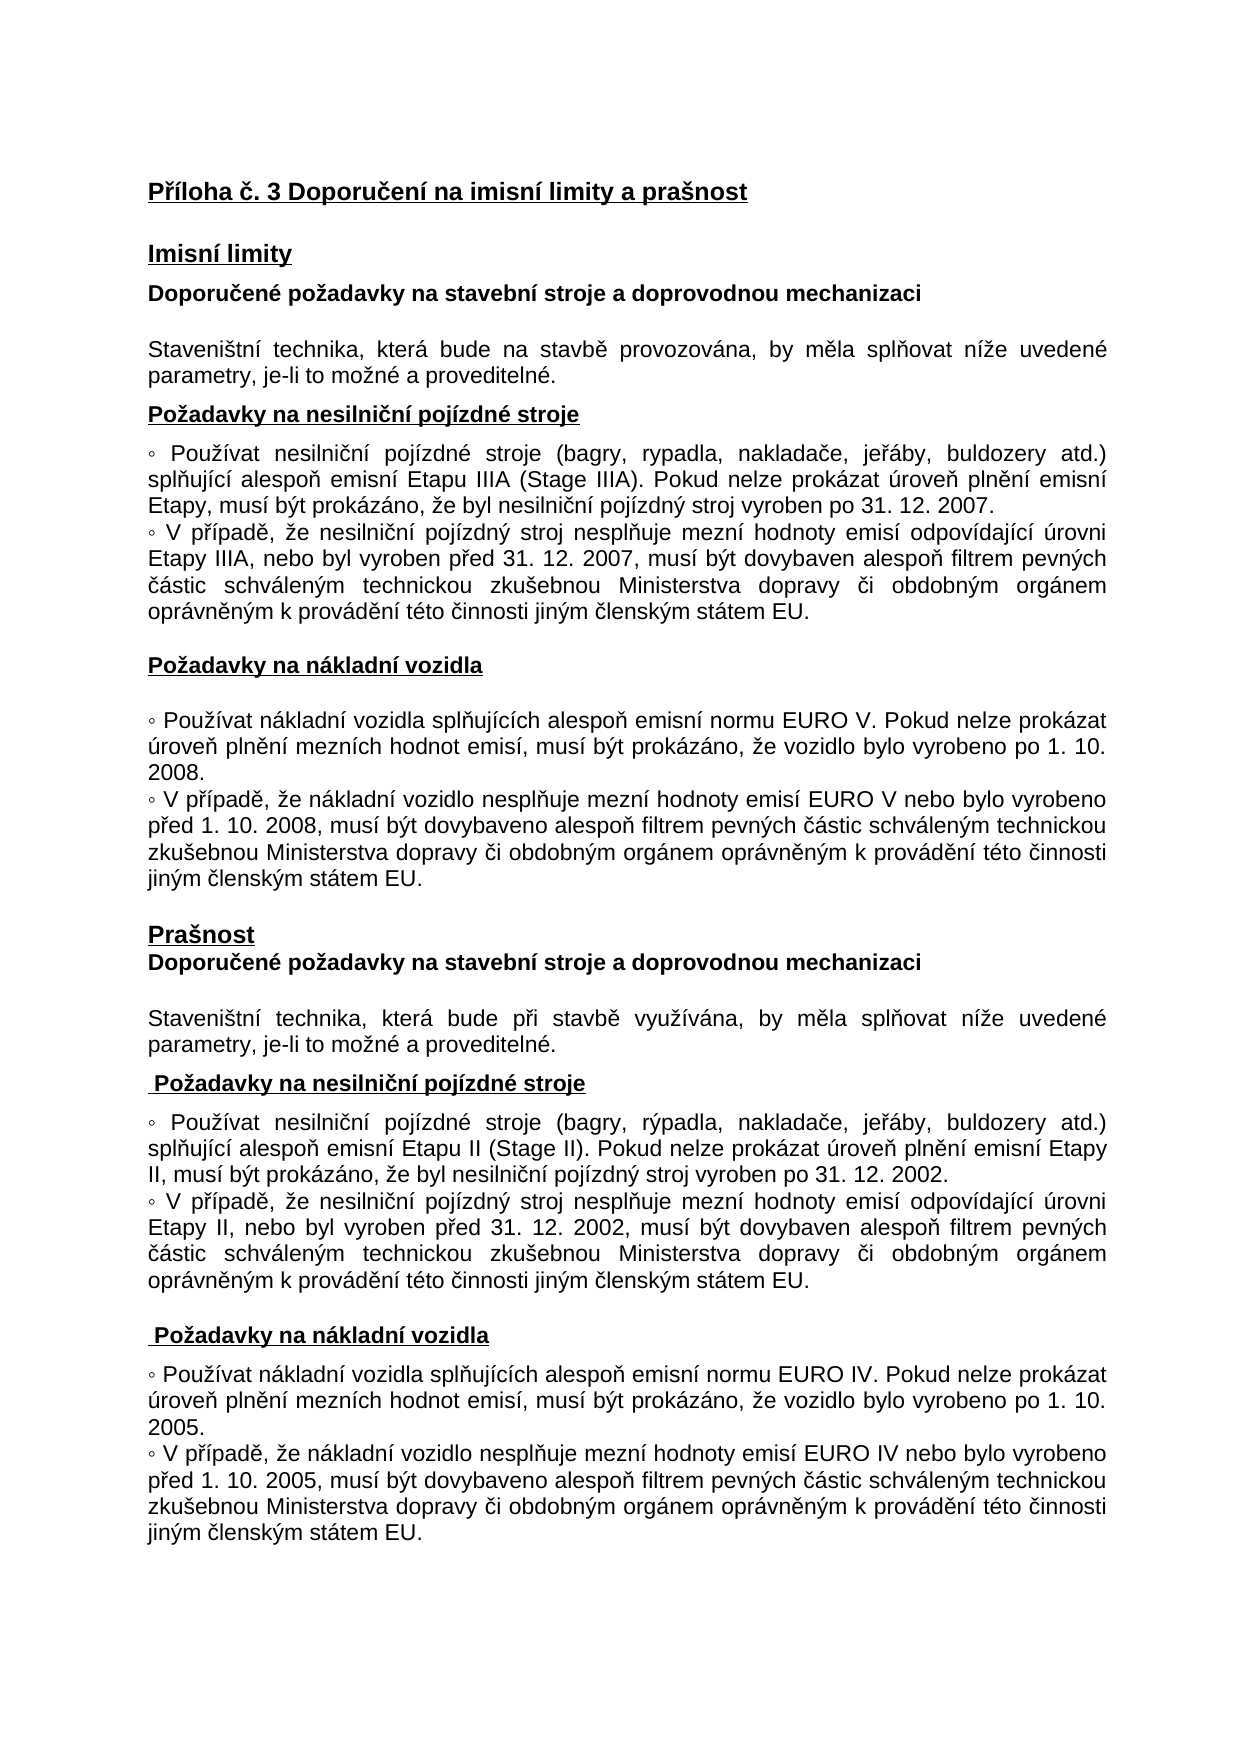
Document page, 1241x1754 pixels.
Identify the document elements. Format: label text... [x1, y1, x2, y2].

text Doporučené požadavky na stavební stroje a doprovodnou mechanizaci [148, 949, 1107, 975]
text Staveništní technika, která bude při stavbě využívána, by měla splňovat níže uvedené parametry, je-li to možné a proveditelné. [148, 1004, 1107, 1057]
text ◦ V případě, že nesilniční pojízdný stroj nesplňuje mezní hodnoty emisí odpovídající úrovni Etapy IIIA, nebo byl vyroben před 31. 12. 2007, musí být dovybaven alespoň filtrem pevných částic schváleným technickou zkušebnou Ministerstva dopravy či obdobným orgánem oprávněným k provádění této činnosti jiným členským státem EU. [148, 519, 1107, 624]
text ◦ V případě, že nesilniční pojízdný stroj nesplňuje mezní hodnoty emisí odpovídající úrovni Etapy II, nebo byl vyroben před 31. 12. 2002, musí být dovybaven alespoň filtrem pevných částic schváleným technickou zkušebnou Ministerstva dopravy či obdobným orgánem oprávněným k provádění této činnosti jiným členským státem EU. [148, 1188, 1107, 1293]
text Požadavky na nesilniční pojízdné stroje [148, 1070, 1107, 1096]
text Požadavky na nákladní vozidla [148, 1322, 1107, 1349]
text Doporučené požadavky na stavební stroje a doprovodnou mechanizaci [148, 280, 1107, 307]
text Příloha č. 3 Doporučení na imisní limity a prašnost [148, 177, 1107, 206]
text Staveništní technika, která bude na stavbě provozována, by měla splňovat níže uvedené parametry, je-li to možné a proveditelné. [148, 336, 1107, 388]
text Požadavky na nesilniční pojízdné stroje [148, 401, 1107, 427]
text ◦ Používat nákladní vozidla splňujících alespoň emisní normu EURO IV. Pokud nelze prokázat úroveň plnění mezních hodnot emisí, musí být prokázáno, že vozidlo bylo vyrobeno po 1. 10. 2005. [148, 1361, 1107, 1440]
text ◦ Používat nesilniční pojízdné stroje (bagry, rypadla, nakladače, jeřáby, buldozery atd.) splňující alespoň emisní Etapu IIIA (Stage IIIA). Pokud nelze prokázat úroveň plnění emisní Etapy, musí být prokázáno, že byl nesilniční pojízdný stroj vyroben po 31. 12. 2007. [148, 440, 1107, 519]
text ◦ Používat nákladní vozidla splňujících alespoň emisní normu EURO V. Pokud nelze prokázat úroveň plnění mezních hodnot emisí, musí být prokázáno, že vozidlo bylo vyrobeno po 1. 10. 2008. [148, 707, 1107, 786]
text ◦ V případě, že nákladní vozidlo nesplňuje mezní hodnoty emisí EURO V nebo bylo vyrobeno před 1. 10. 2008, musí být dovybaveno alespoň filtrem pevných částic schváleným technickou zkušebnou Ministerstva dopravy či obdobným orgánem oprávněným k provádění této činnosti jiným členským státem EU. [148, 786, 1107, 891]
text Prašnost [148, 920, 1107, 949]
text Imisní limity [148, 239, 1107, 268]
text ◦ Používat nesilniční pojízdné stroje (bagry, rýpadla, nakladače, jeřáby, buldozery atd.) splňující alespoň emisní Etapu II (Stage II). Pokud nelze prokázat úroveň plnění emisní Etapy II, musí být prokázáno, že byl nesilniční pojízdný stroj vyroben po 31. 12. 2002. [148, 1109, 1107, 1188]
text ◦ V případě, že nákladní vozidlo nesplňuje mezní hodnoty emisí EURO IV nebo bylo vyrobeno před 1. 10. 2005, musí být dovybaveno alespoň filtrem pevných částic schváleným technickou zkušebnou Ministerstva dopravy či obdobným orgánem oprávněným k provádění této činnosti jiným členským státem EU. [148, 1440, 1107, 1546]
text Požadavky na nákladní vozidla [148, 652, 1107, 679]
